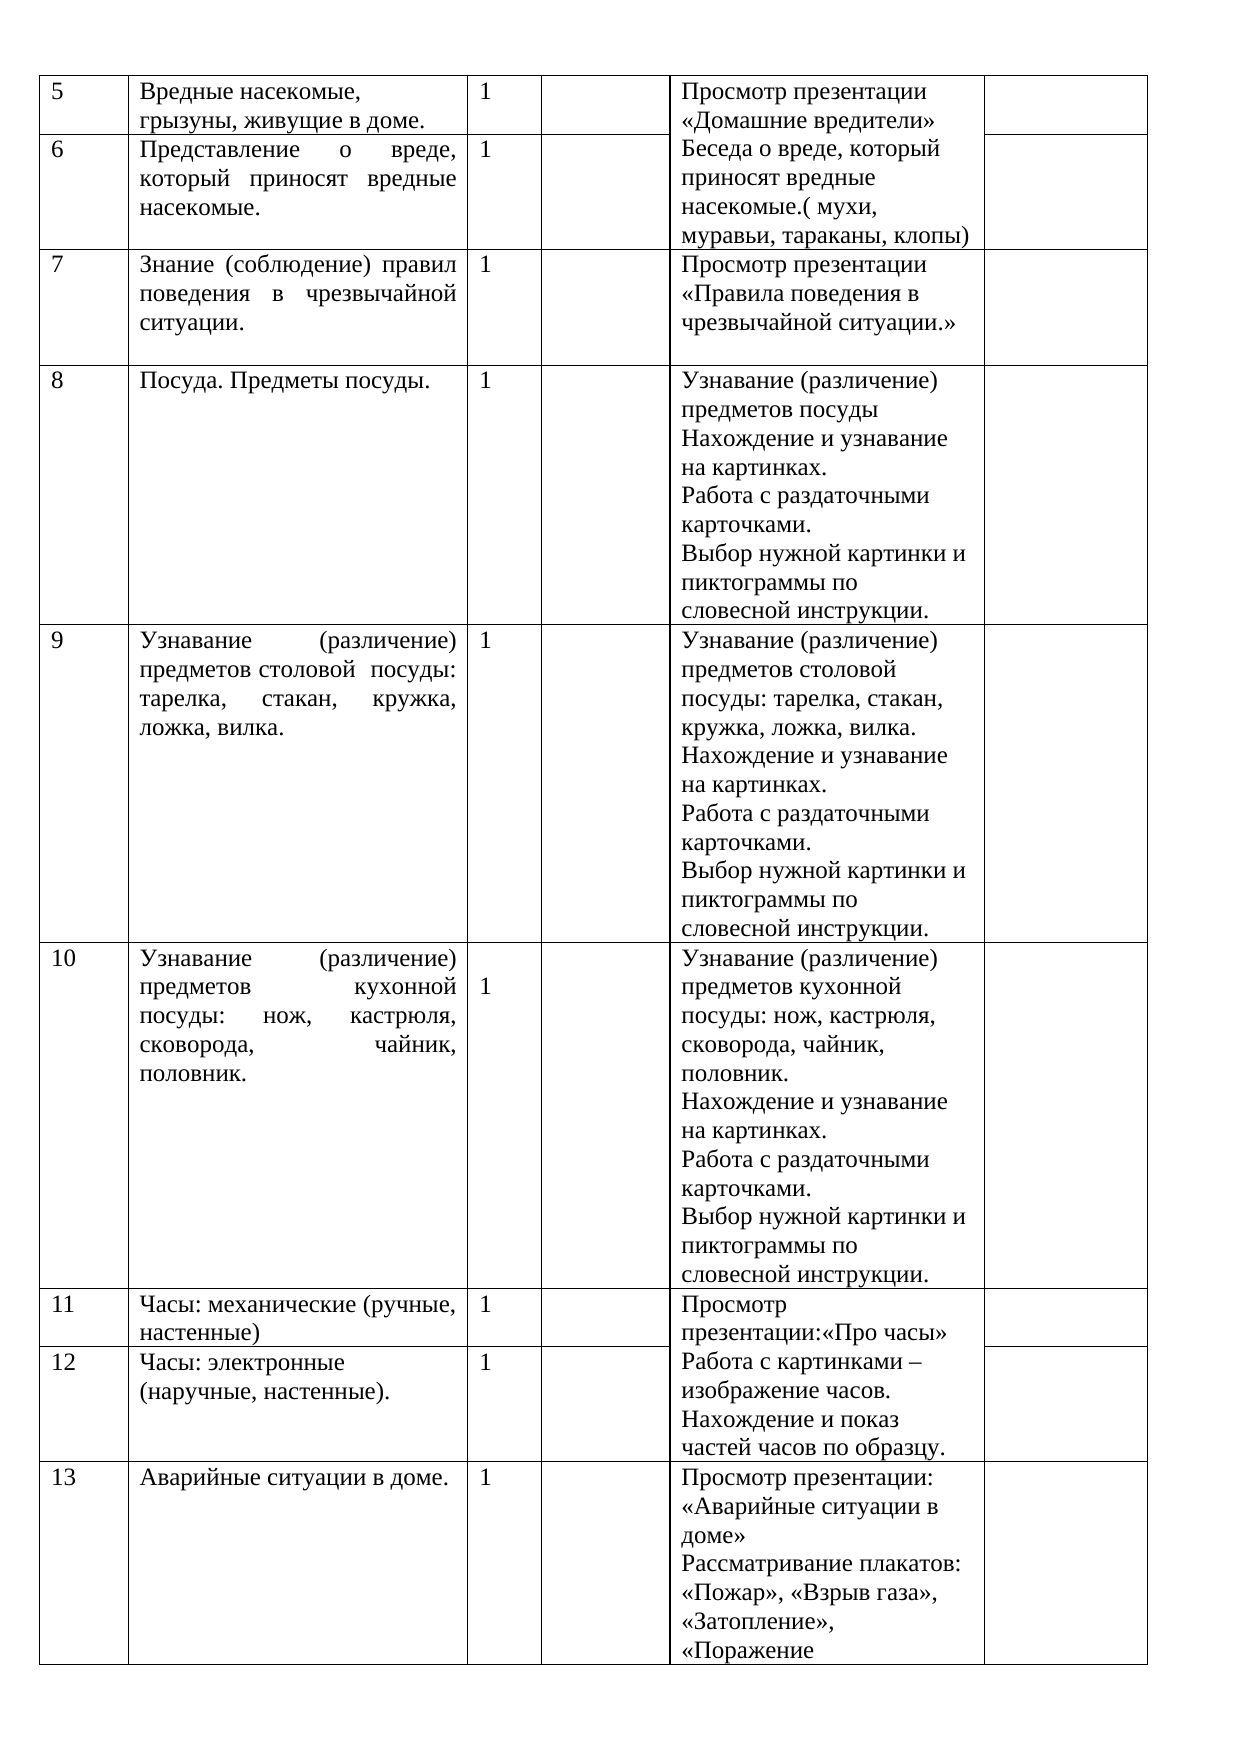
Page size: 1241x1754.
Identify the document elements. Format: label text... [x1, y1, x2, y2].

table_cell 8 [40, 366, 128, 624]
table_cell [985, 366, 1147, 624]
table_cell [985, 1289, 1147, 1346]
table_cell [985, 625, 1147, 942]
table_cell [985, 135, 1147, 248]
table_cell [542, 250, 669, 364]
table_cell 1 [468, 625, 541, 942]
table_cell [542, 625, 669, 942]
table_cell 5 [40, 76, 128, 133]
table_cell [542, 1462, 669, 1663]
table_cell [985, 250, 1147, 364]
table_cell 11 [40, 1289, 128, 1346]
table_cell 13 [40, 1462, 128, 1663]
table_cell Узнавание (различение) предметов кухонной посуды: нож, кастрюля, сковорода, чайник, половник. Нахождение и узнавание на картинках. Работа с раздаточными карточками. Выбор нужной картинки и пиктограммы по словесной инструкции. [671, 943, 984, 1288]
table_cell [985, 1347, 1147, 1461]
table_cell 1 [468, 1289, 541, 1346]
table_cell 1 [468, 135, 541, 248]
table_cell [985, 76, 1147, 133]
table_cell [542, 1347, 669, 1461]
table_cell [129, 1462, 467, 1663]
table_cell [542, 1289, 669, 1346]
table_cell [542, 366, 669, 624]
table_cell Посуда. Предметы посуды. [129, 366, 467, 624]
table_cell 12 [40, 1347, 128, 1461]
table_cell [671, 1462, 984, 1663]
table_cell [542, 76, 669, 133]
table_cell 1 [468, 943, 541, 1288]
table_cell 6 [40, 135, 128, 248]
table_cell 1 [468, 366, 541, 624]
table_cell 1 [468, 1462, 541, 1663]
table_cell Представление о вреде, который приносят вредные насекомые. [129, 135, 467, 248]
table_cell Знание (соблюдение) правил поведения в чрезвычайной ситуации. [129, 250, 467, 364]
table_cell 1 [468, 76, 541, 133]
table_cell [985, 1462, 1147, 1663]
table_cell Просмотр презентации:«Про часы» Работа с картинками – изображение часов. Нахождение и показ частей часов по образцу. [671, 1289, 984, 1461]
table_cell [542, 135, 669, 248]
table_cell Просмотр презентации «Правила поведения в чрезвычайной ситуации.» [671, 250, 984, 364]
table_cell Узнавание (различение) предметов посуды Нахождение и узнавание на картинках. Работа с раздаточными карточками. Выбор нужной картинки и пиктограммы по словесной инструкции. [671, 366, 984, 624]
table_cell 7 [40, 250, 128, 364]
table_cell 9 [40, 625, 128, 942]
table_cell Узнавание (различение) предметов столовой посуды: тарелка, стакан, кружка, ложка, вилка. Нахождение и узнавание на картинках. Работа с раздаточными карточками. Выбор нужной картинки и пиктограммы по словесной инструкции. [671, 625, 984, 942]
table_cell [542, 943, 669, 1288]
table_cell 10 [40, 943, 128, 1288]
table_cell Просмотр презентации «Домашние вредители» Беседа о вреде, который приносят вредные насекомые.( мухи, муравьи, тараканы, клопы) [671, 76, 984, 248]
table_cell 1 [468, 250, 541, 364]
table_cell Узнавание (различение) предметов кухонной посуды: нож, кастрюля, сковорода, чайник, половник. [129, 943, 467, 1288]
table_cell Вредные насекомые, грызуны, живущие в доме. [129, 76, 467, 133]
table_cell Узнавание (различение) предметов столовой посуды: тарелка, стакан, кружка, ложка, вилка. [129, 625, 467, 942]
table_cell Часы: электронные (наручные, настенные). [129, 1347, 467, 1461]
table_cell 1 [468, 1347, 541, 1461]
table_cell Часы: механические (ручные, настенные) [129, 1289, 467, 1346]
table_cell [985, 943, 1147, 1288]
